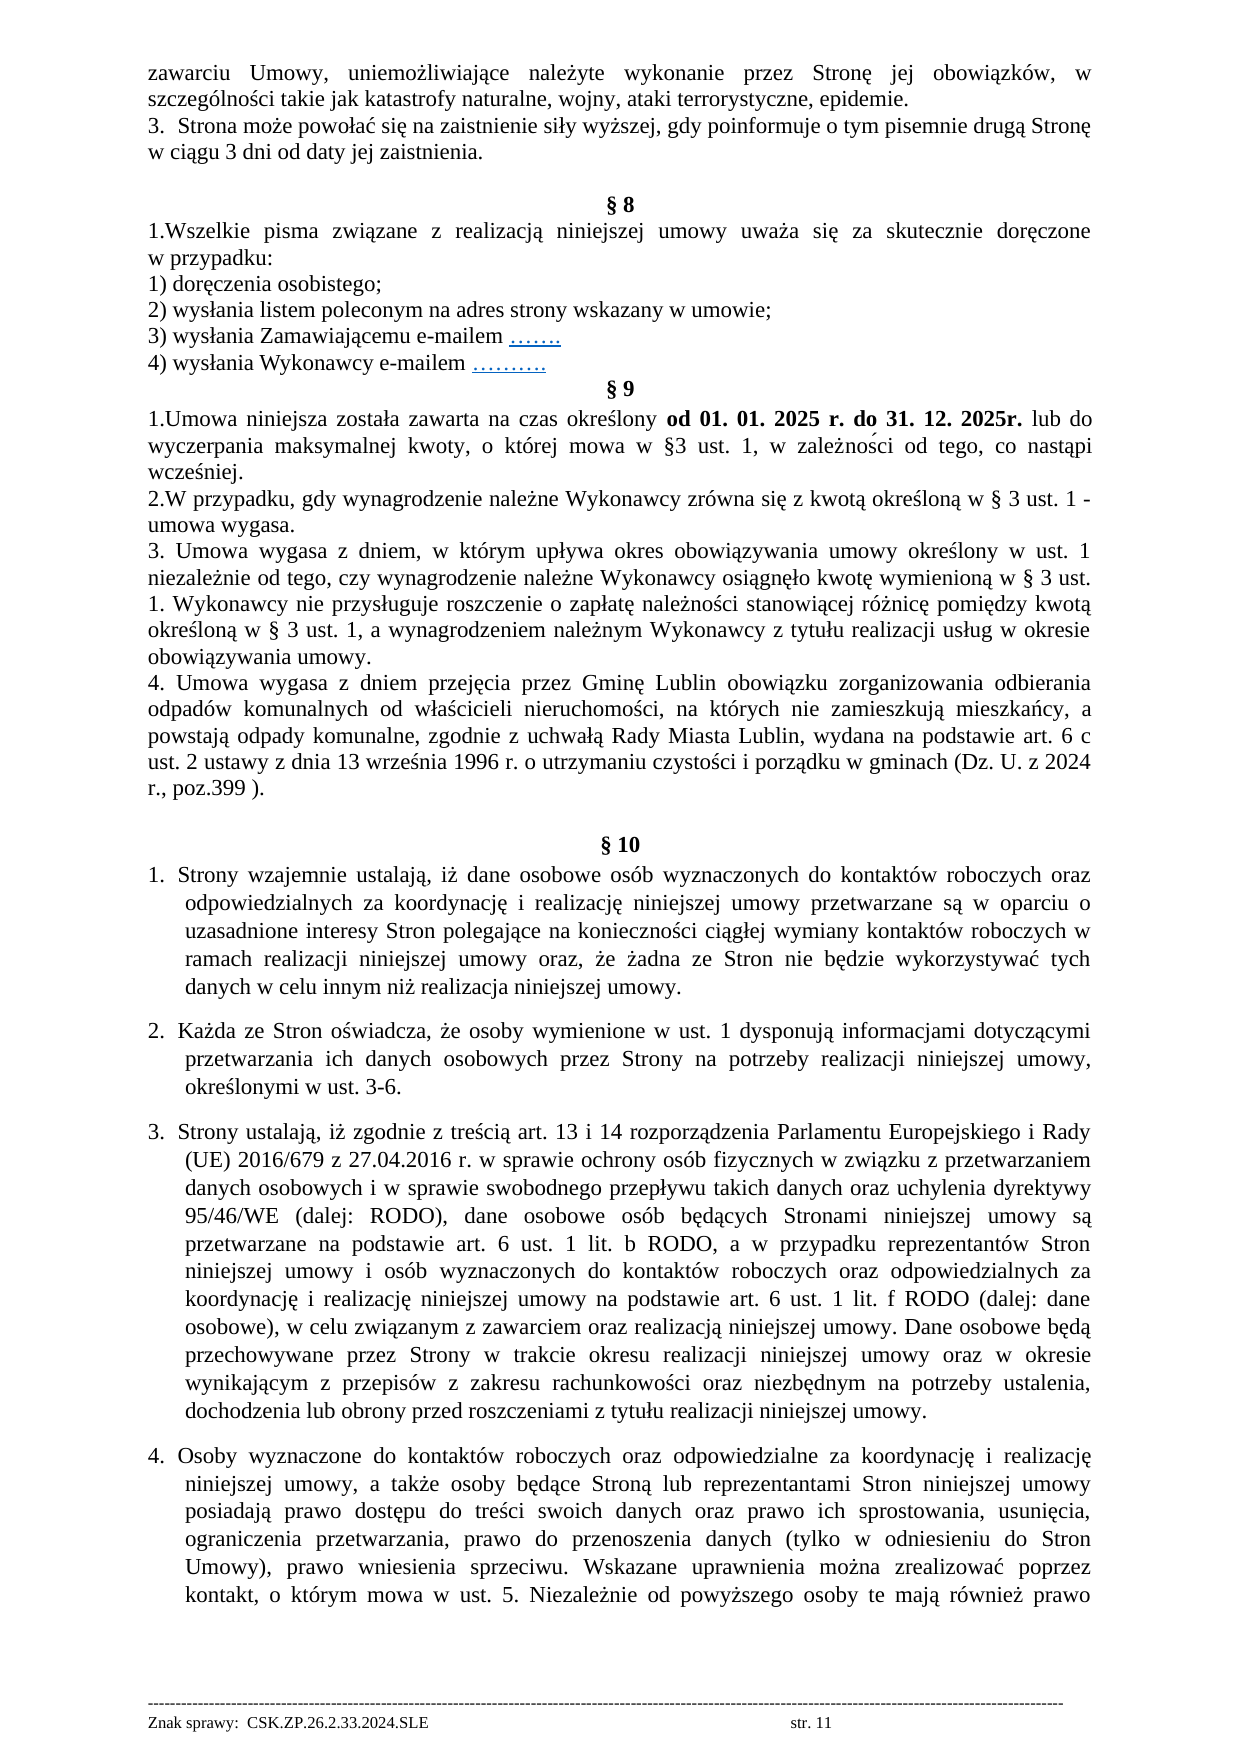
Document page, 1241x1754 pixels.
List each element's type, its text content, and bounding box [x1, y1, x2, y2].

list Każda ze Stron oświadcza, że osoby wymienione w ust. 1 dysponują informacjami dotyczącymi przetwarzania ich danych osobowych przez Strony na potrzeby realizacji niniejszej umowy, określonymi w ust. 3-6. [148, 1017, 1093, 1100]
list Strony ustalają, iż zgodnie z treścią art. 13 i 14 rozporządzenia Parlamentu Europejskiego i Rady (UE) 2016/679 z 27.04.2016 r. w sprawie ochrony osób fizycznych w związku z przetwarzaniem danych osobowych i w sprawie swobodnego przepływu takich danych oraz uchylenia dyrektywy 95/46/WE (dalej: RODO), dane osobowe osób będących Stronami niniejszej umowy są przetwarzane na podstawie art. 6 ust. 1 lit. b RODO, a w przypadku reprezentantów Stron niniejszej umowy i osób wyznaczonych do kontaktów roboczych oraz odpowiedzialnych za koordynację i realizację niniejszej umowy na podstawie art. 6 ust. 1 lit. f RODO (dalej: dane osobowe), w celu związanym z zawarciem oraz realizacją niniejszej umowy. Dane osobowe będą przechowywane przez Strony w trakcie okresu realizacji niniejszej umowy oraz w okresie wynikającym z przepisów z zakresu rachunkowości oraz niezbędnym na potrzeby ustalenia, dochodzenia lub obrony przed roszczeniami z tytułu realizacji niniejszej umowy. [148, 1118, 1093, 1423]
text 1) doręczenia osobistego; [148, 270, 1093, 296]
list Strony wzajemnie ustalają, iż dane osobowe osób wyznaczonych do kontaktów roboczych oraz odpowiedzialnych za koordynację i realizację niniejszej umowy przetwarzane są w oparciu o uzasadnione interesy Stron polegające na konieczności ciągłej wymiany kontaktów roboczych w ramach realizacji niniejszej umowy oraz, że żadna ze Stron nie będzie wykorzystywać tych danych w celu innym niż realizacja niniejszej umowy. [148, 861, 1093, 999]
text 3. Umowa wygasa z dniem, w którym upływa okres obowiązywania umowy określony w ust. 1 niezależnie od tego, czy wynagrodzenie należne Wykonawcy osiągnęło kwotę wymienioną w § 3 ust. 1. Wykonawcy nie przysługuje roszczenie o zapłatę należności stanowiącej różnicę pomiędzy kwotą określoną w § 3 ust. 1, a wynagrodzeniem należnym Wykonawcy z tytułu realizacji usług w okresie obowiązywania umowy. [148, 537, 1093, 669]
text 3) wysłania Zamawiającemu e-mailem ……. [148, 323, 1093, 349]
text 2) wysłania listem poleconym na adres strony wskazany w umowie; [148, 296, 1093, 323]
text 4) wysłania Wykonawcy e-mailem ………. [148, 349, 1093, 375]
text 1.Umowa niniejsza została zawarta na czas określony od 01. 01. 2025 r. do 31. 12. 2025r. lub do wyczerpania maksymalnej kwoty, o której mowa w §3 ust. 1, w zależności od tego, co nastąpi wcześniej. [148, 406, 1093, 484]
text 4. Umowa wygasa z dniem przejęcia przez Gminę Lublin obowiązku zorganizowania odbierania odpadów komunalnych od właścicieli nieruchomości, na których nie zamieszkują mieszkańcy, a powstają odpady komunalne, zgodnie z uchwałą Rady Miasta Lublin, wydana na podstawie art. 6 c ust. 2 ustawy z dnia 13 września 1996 r. o utrzymaniu czystości i porządku w gminach (Dz. U. z 2024 r., poz.399 ). [148, 669, 1093, 801]
text 2.W przypadku, gdy wynagrodzenie należne Wykonawcy zrówna się z kwotą określoną w § 3 ust. 1 - umowa wygasa. [148, 484, 1093, 537]
text § 9 [148, 375, 1093, 402]
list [148, 1442, 1093, 1608]
text 3. Strona może powołać się na zaistnienie siły wyższej, gdy poinformuje o tym pisemnie drugą Stronę w ciągu 3 dni od daty jej zaistnienia. [148, 112, 1093, 164]
text § 10 [148, 831, 1093, 857]
text § 8 [148, 191, 1093, 217]
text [148, 59, 1093, 112]
text 1.Wszelkie pisma związane z realizacją niniejszej umowy uważa się za skutecznie doręczone w przypadku: [148, 217, 1093, 270]
